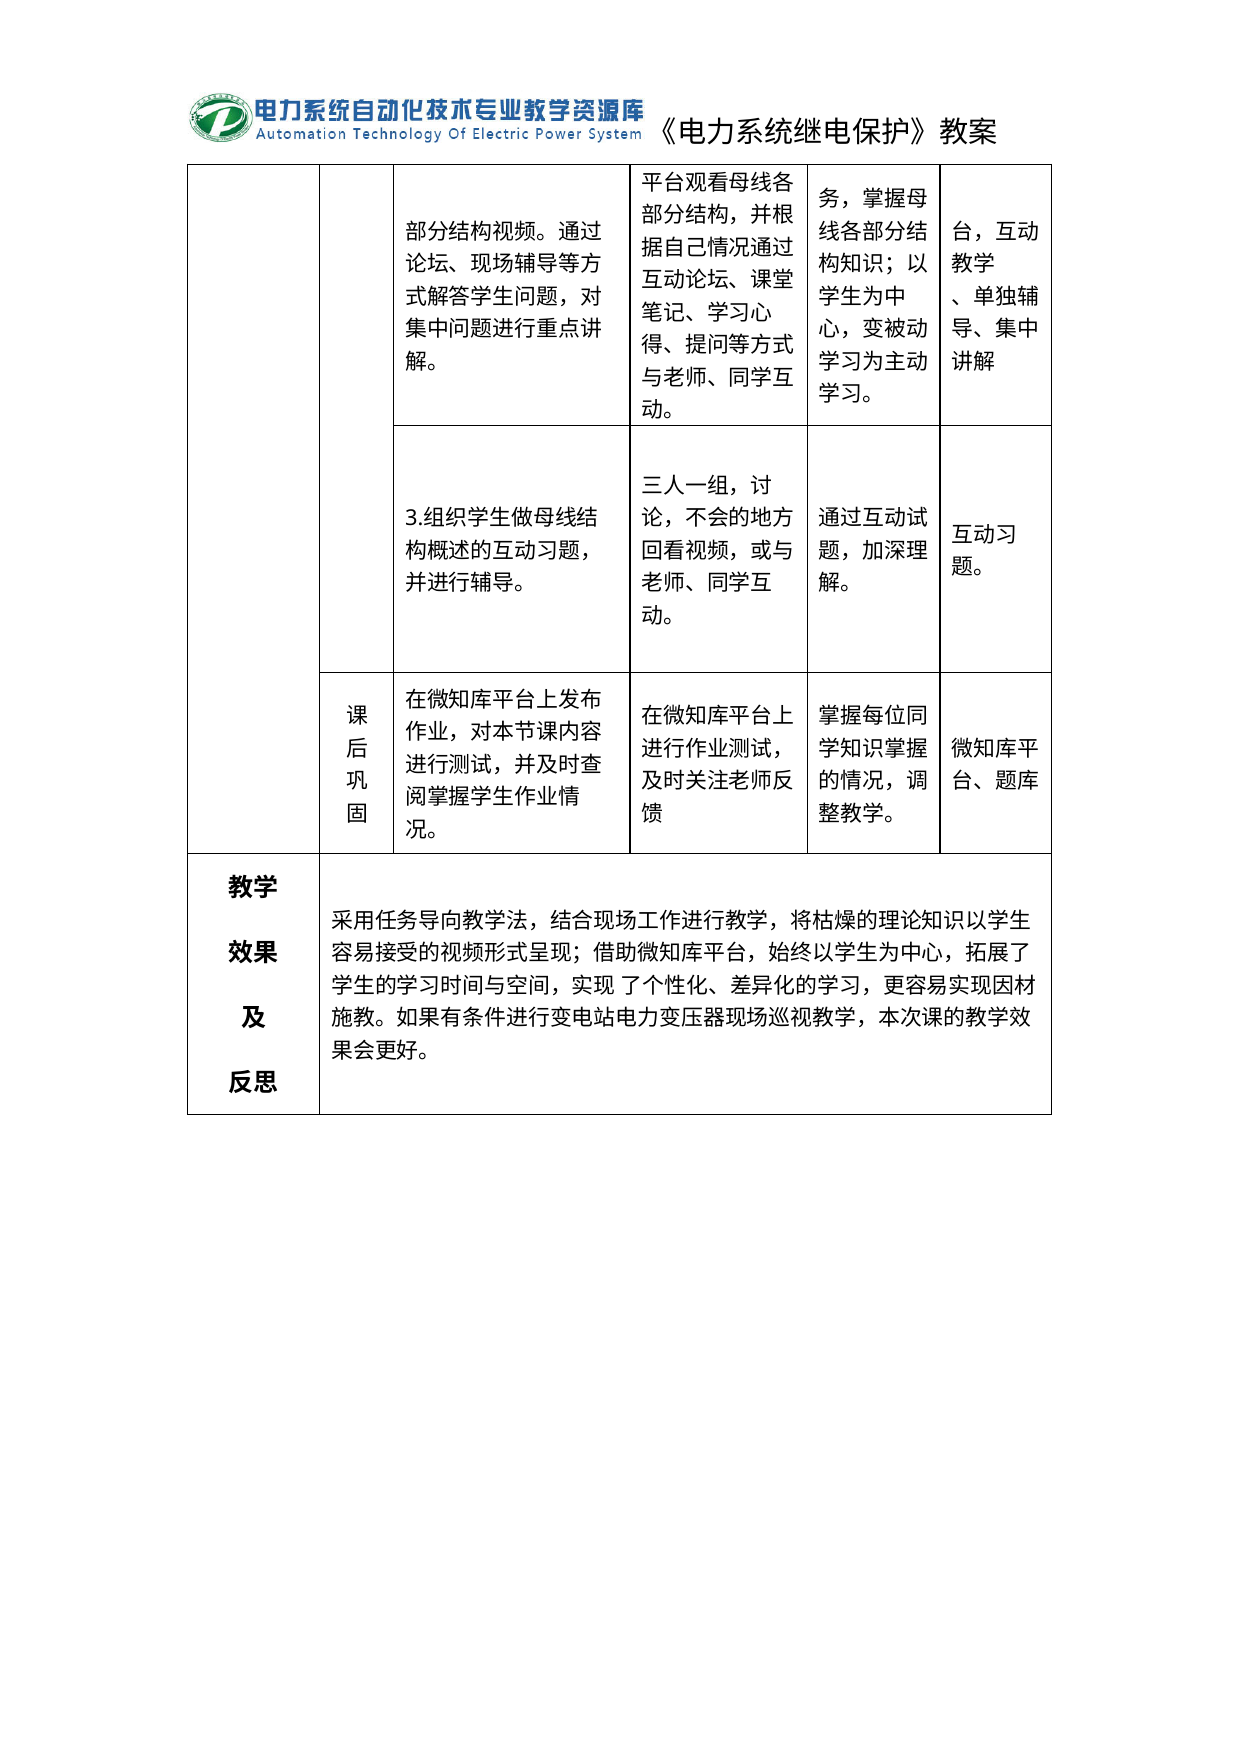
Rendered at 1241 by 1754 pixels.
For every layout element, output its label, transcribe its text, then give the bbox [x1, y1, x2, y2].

table_cell 微知库平台、题库 [941, 673, 1051, 852]
table_cell 采用任务导向教学法，结合现场工作进行教学，将枯燥的理论知识以学生容易接受的视频形式呈现；借助微知库平台，始终以学生为中心，拓展了学生的学习时间与空间，实现 了个性化、差异化的学习，更容易实现因材施教。如果有条件进行变电站电力变压器现场巡视教学，本次课的教学效果会更好。 [320, 854, 1051, 1113]
table_cell 三人一组，讨论，不会的地方回看视频，或与老师、同学互动。 [631, 426, 807, 672]
table_cell 微知库平台，互动教学 、单独辅导、集中讲解 [941, 165, 1051, 424]
picture [187, 90, 648, 143]
table_cell 明确工作任务，掌握母线各部分结构知识；以学生为中心，变被动学习为主动学习。 [808, 165, 939, 424]
table_cell 学生通过微知库平台观看母线各部分结构，并根据自己情况通过互动论坛、课堂笔记、学习心得、提问等方式与老师、同学互动。 [631, 165, 807, 424]
table_cell 通过互动试题，加深理解。 [808, 426, 939, 672]
table_cell 在微知库平台上发布作业，对本节课内容进行测试，并及时查阅掌握学生作业情况。 [394, 673, 629, 852]
table_cell 掌握每位同学知识掌握的情况，调整教学。 [808, 673, 939, 852]
table_cell 教学 效果 及 反思 [188, 854, 319, 1113]
table_cell 2.组织学生查阅母线部分结构视频。通过论坛、现场辅导等方式解答学生问题，对集中问题进行重点讲解。 [394, 165, 629, 424]
table_cell 在微知库平台上进行作业测试，及时关注老师反馈 [631, 673, 807, 852]
table_cell 互动习题。 [941, 426, 1051, 672]
table_cell 课 后 巩 固 [320, 673, 393, 852]
table_cell 3.组织学生做母线结构概述的互动习题，并进行辅导。 [394, 426, 629, 672]
